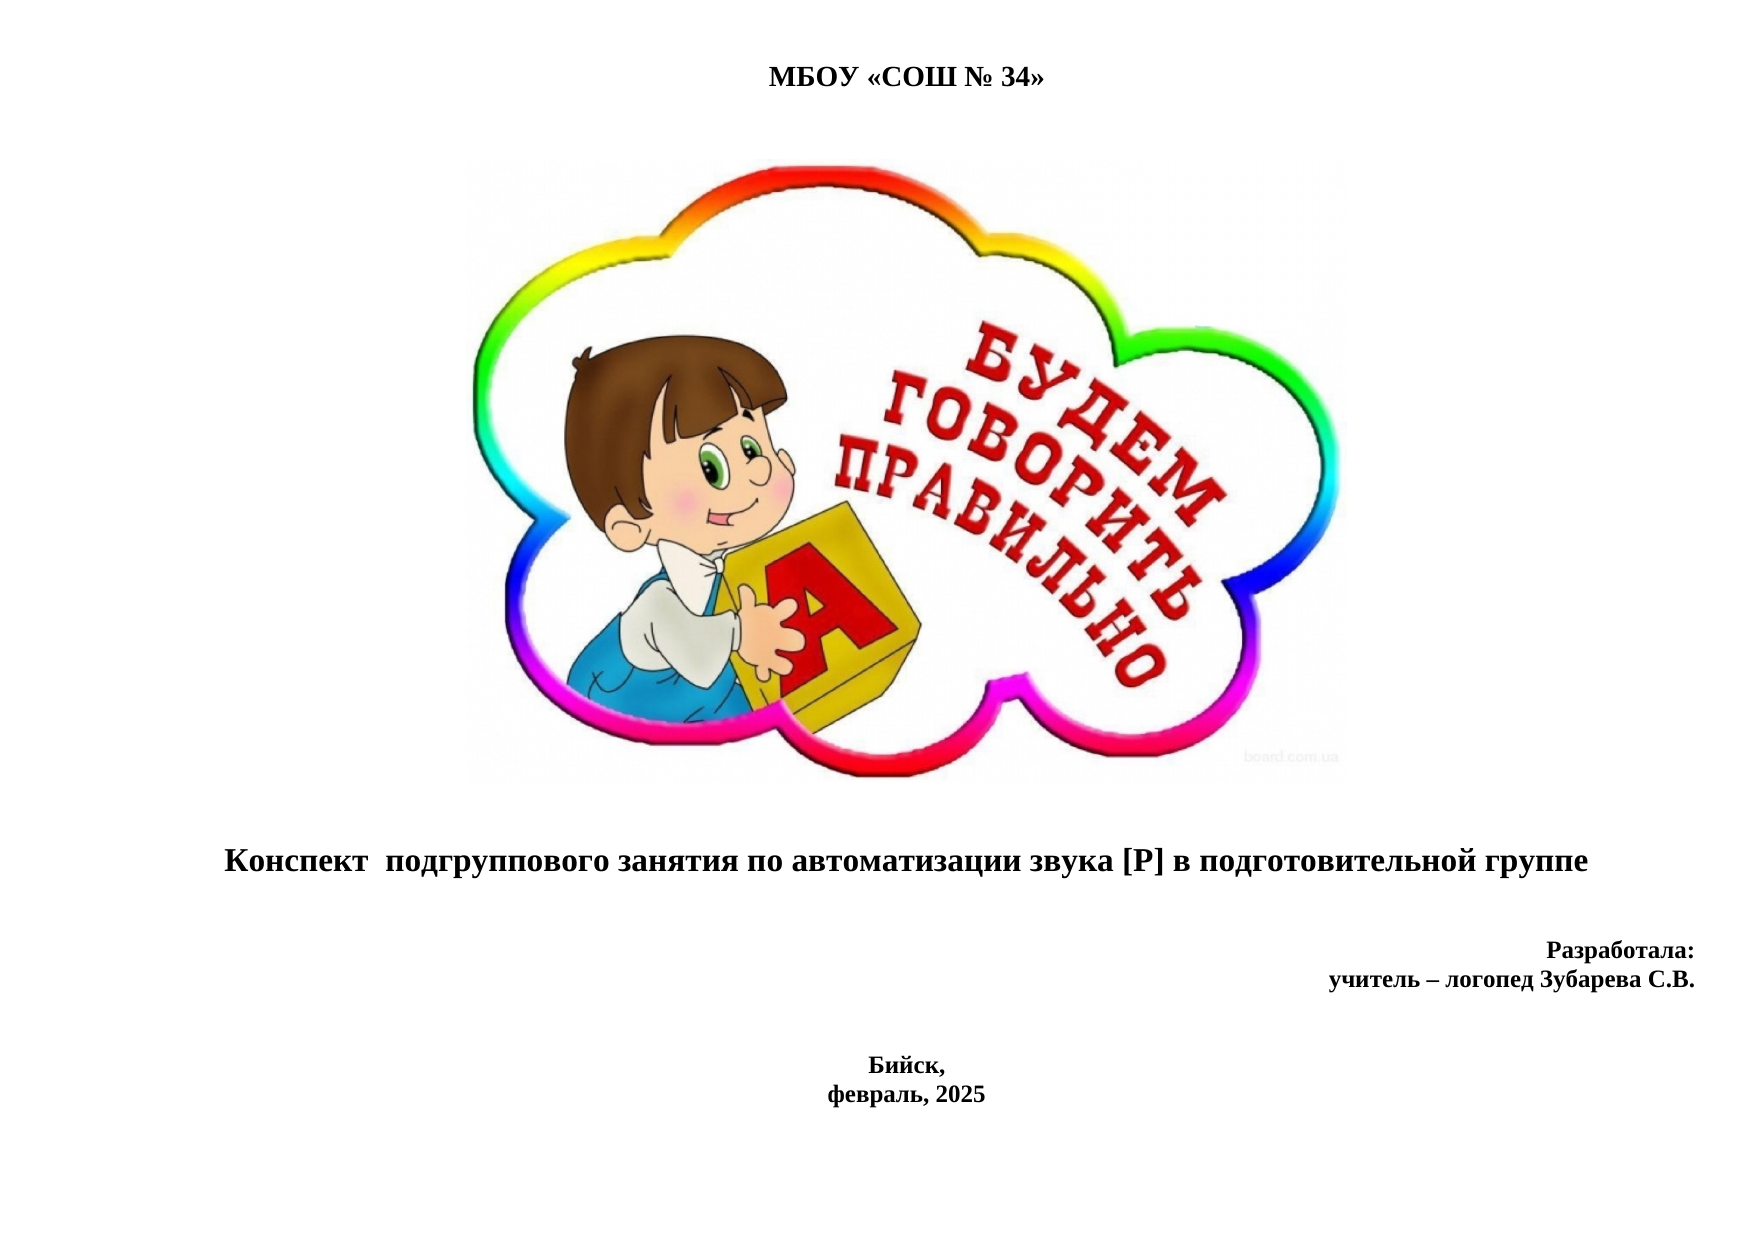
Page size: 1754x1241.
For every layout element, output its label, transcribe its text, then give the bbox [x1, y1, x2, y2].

text учитель – логопед Зубарева С.В. [118, 964, 1695, 993]
text февраль, 2025 [118, 1079, 1695, 1108]
text МБОУ «СОШ № 34» [118, 59, 1695, 93]
text Разработала: [118, 935, 1695, 964]
text Бийск, [118, 1050, 1695, 1079]
text Конспект подгруппового занятия по автоматизации звука [Р] в подготовительной группе [118, 840, 1695, 878]
picture [466, 159, 1347, 783]
